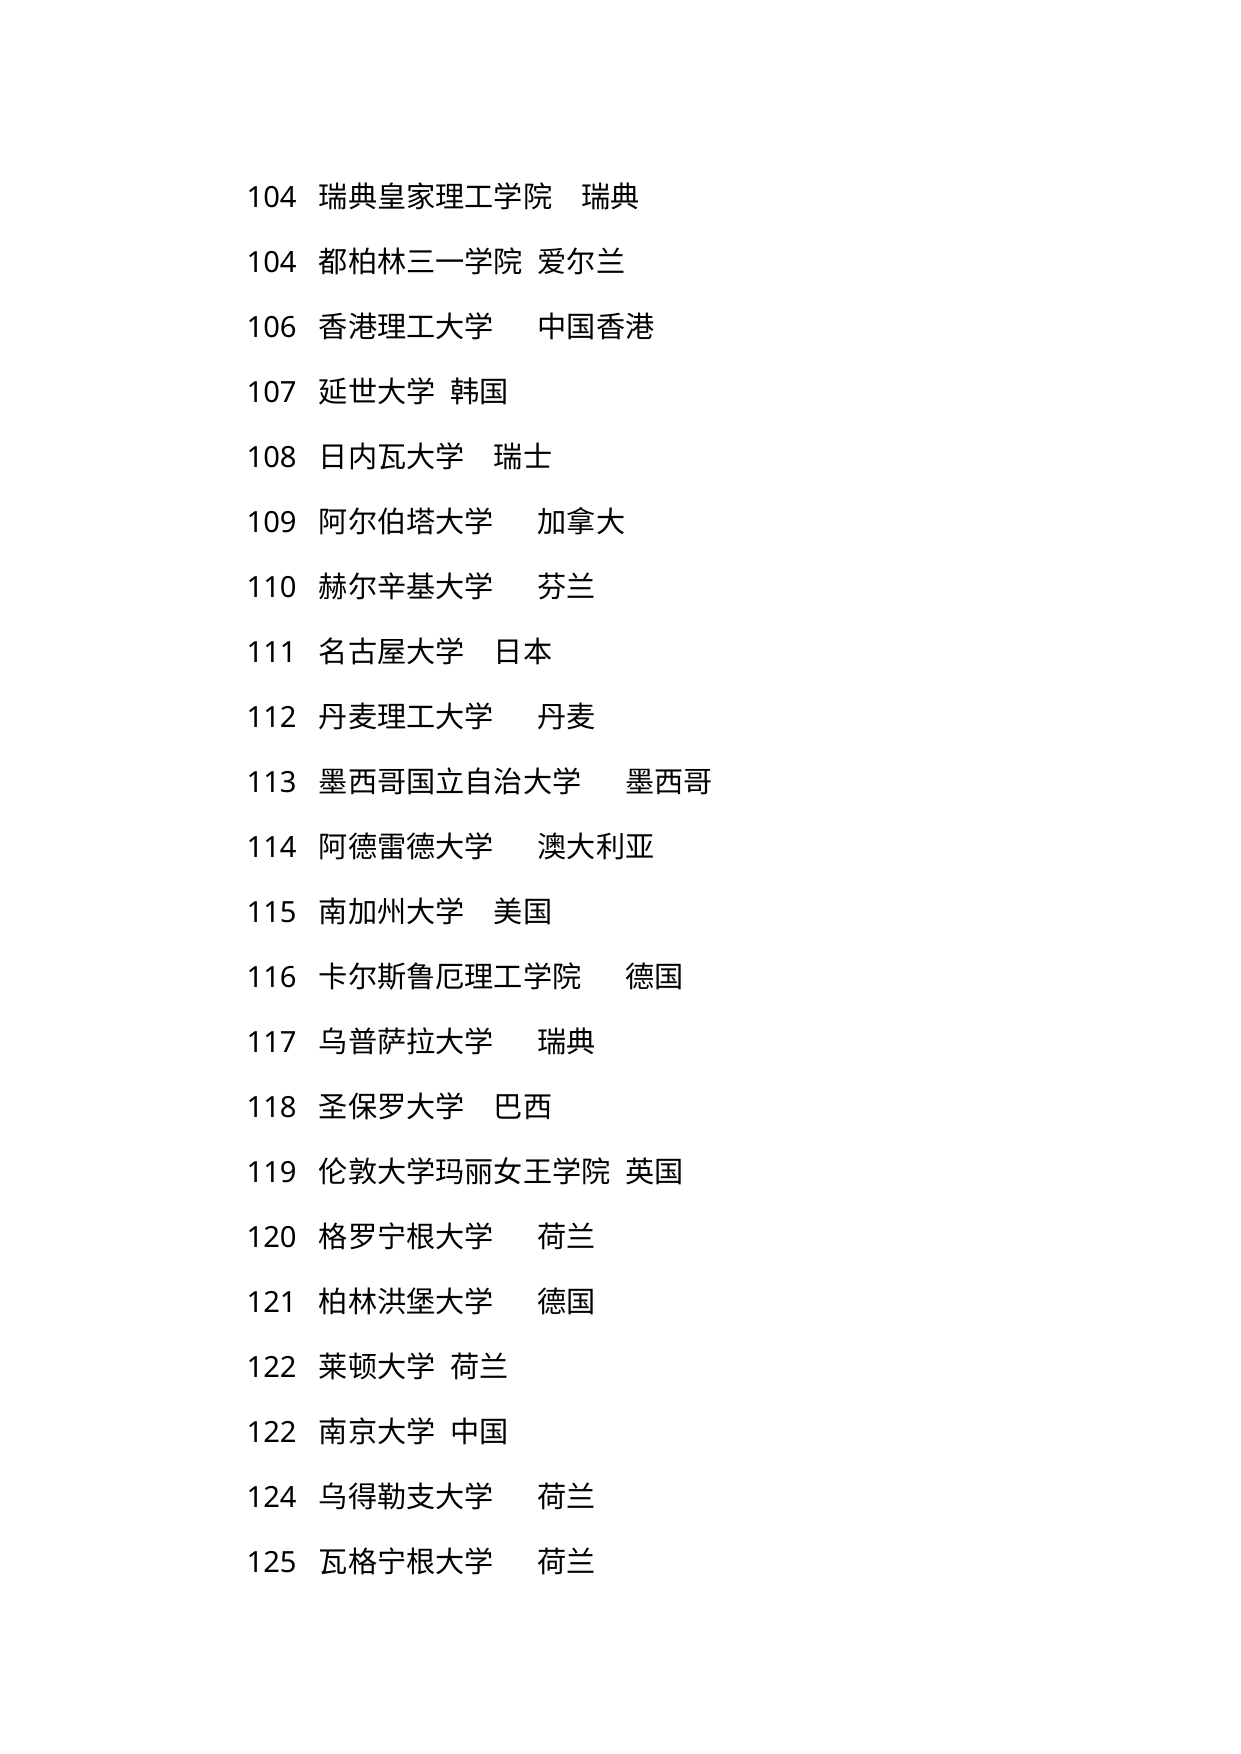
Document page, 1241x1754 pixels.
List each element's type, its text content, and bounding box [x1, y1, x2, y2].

text 124 乌得勒支大学 荷兰 [187, 1462, 1053, 1527]
text 118 圣保罗大学 巴西 [187, 1072, 1053, 1137]
text 113 墨西哥国立自治大学 墨西哥 [187, 747, 1053, 812]
text 110 赫尔辛基大学 芬兰 [187, 552, 1053, 617]
text 109 阿尔伯塔大学 加拿大 [187, 487, 1053, 552]
text 122 莱顿大学 荷兰 [187, 1332, 1053, 1397]
text 104 都柏林三一学院 爱尔兰 [187, 227, 1053, 292]
text 116 卡尔斯鲁厄理工学院 德国 [187, 942, 1053, 1007]
text 112 丹麦理工大学 丹麦 [187, 682, 1053, 747]
text 120 格罗宁根大学 荷兰 [187, 1202, 1053, 1267]
text 125 瓦格宁根大学 荷兰 [187, 1527, 1053, 1592]
text 104 瑞典皇家理工学院 瑞典 [187, 162, 1053, 227]
text 121 柏林洪堡大学 德国 [187, 1267, 1053, 1332]
text 119 伦敦大学玛丽女王学院 英国 [187, 1137, 1053, 1202]
text 108 日内瓦大学 瑞士 [187, 422, 1053, 487]
text 122 南京大学 中国 [187, 1397, 1053, 1462]
text 107 延世大学 韩国 [187, 357, 1053, 422]
text 115 南加州大学 美国 [187, 877, 1053, 942]
text 111 名古屋大学 日本 [187, 617, 1053, 682]
text 117 乌普萨拉大学 瑞典 [187, 1007, 1053, 1072]
text 114 阿德雷德大学 澳大利亚 [187, 812, 1053, 877]
text 106 香港理工大学 中国香港 [187, 292, 1053, 357]
